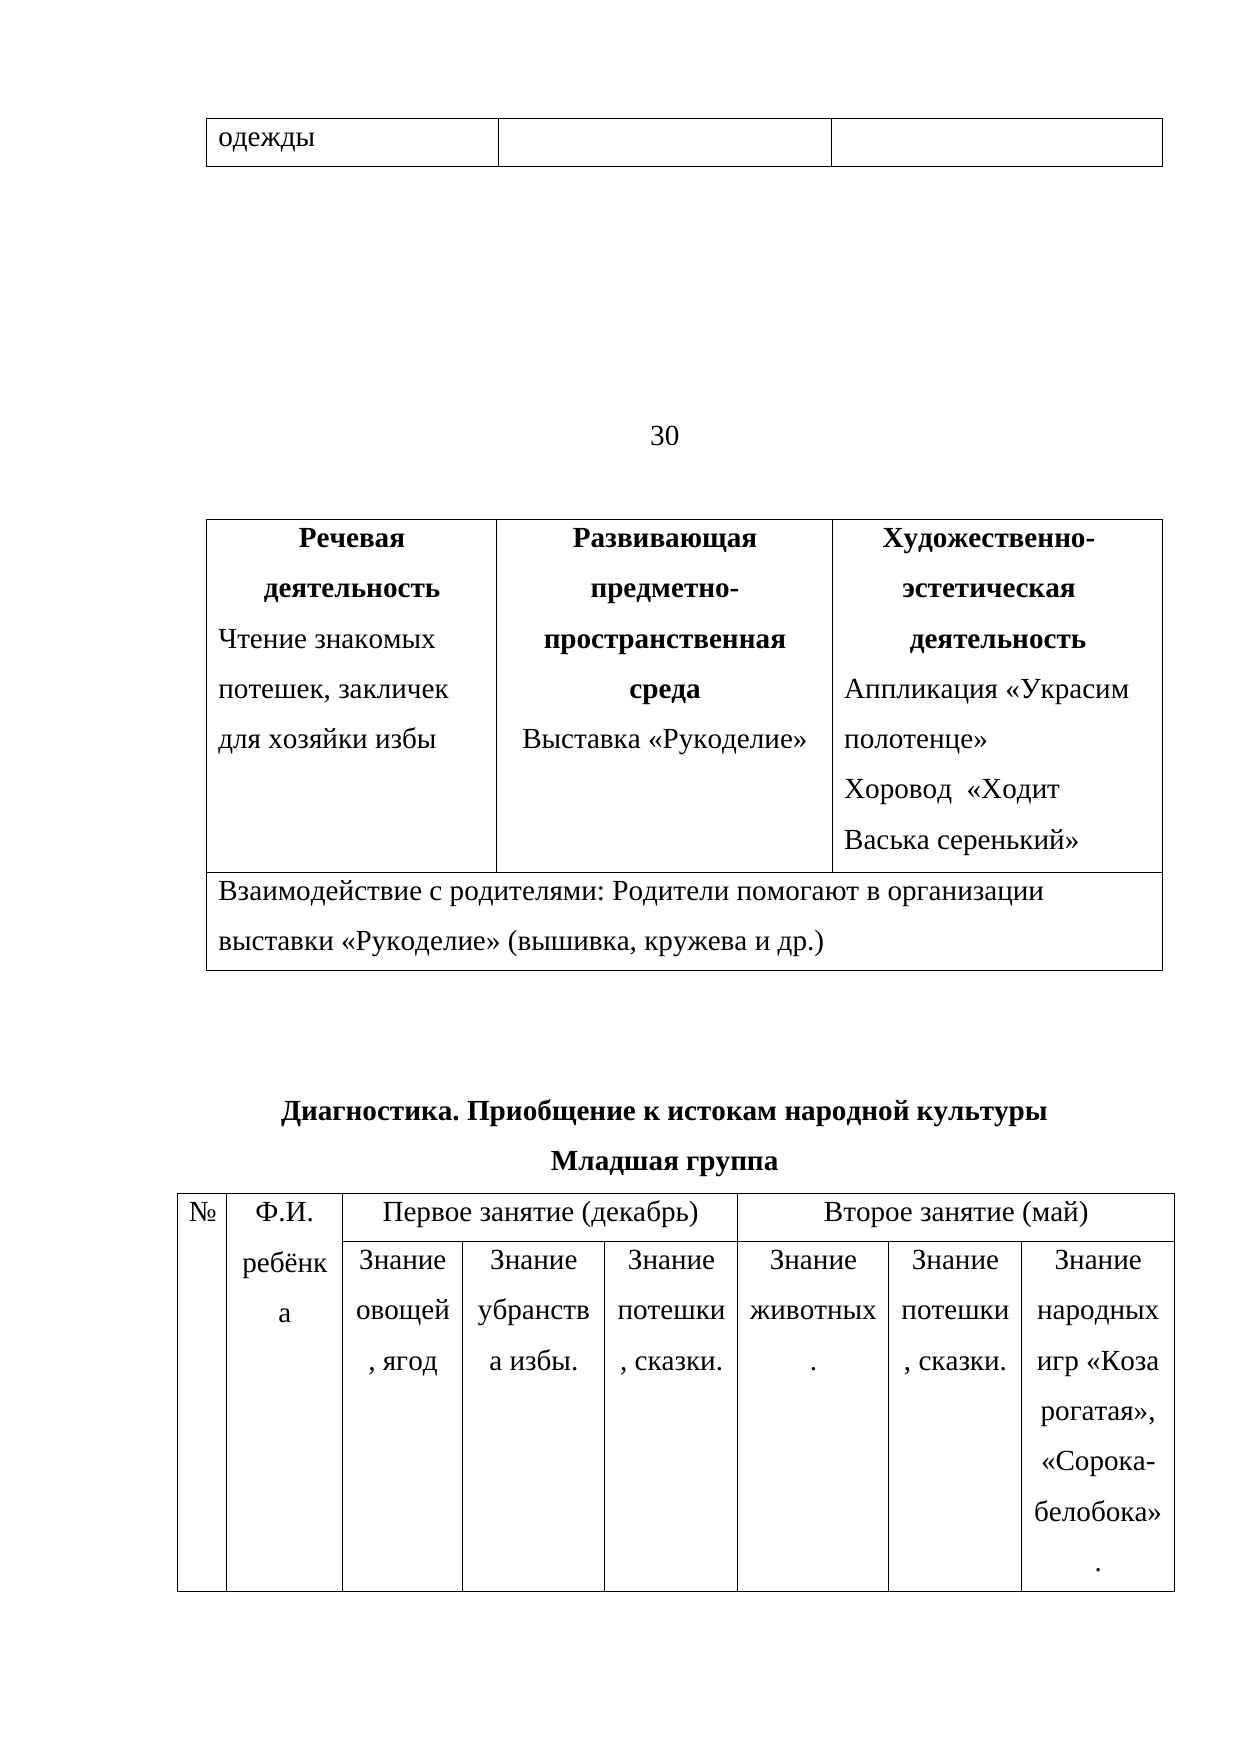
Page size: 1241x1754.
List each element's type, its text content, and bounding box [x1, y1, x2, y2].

table_header Второе занятие (май) [738, 1194, 1174, 1241]
table_header № [178, 1194, 226, 1591]
table_header Ф.И. ребёнка [227, 1194, 342, 1591]
text Младшая группа [177, 1143, 1152, 1177]
table_header Первое занятие (декабрь) [343, 1194, 737, 1241]
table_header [832, 119, 1162, 166]
table_cell Знание овощей, ягод [343, 1242, 462, 1591]
table_cell Знание потешки, сказки. [605, 1242, 737, 1591]
table_cell Знание народных игр «Коза рогатая», «Сорока-белобока». [1022, 1242, 1174, 1591]
text 30 [177, 418, 1152, 452]
table_cell Знание потешки, сказки. [889, 1242, 1021, 1591]
table_header Речевая деятельность Чтение знакомых потешек, закличек для хозяйки избы [207, 520, 496, 872]
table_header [207, 119, 498, 166]
table_header Художественно- эстетическая деятельность Аппликация «Украсим полотенце» Хоровод «Ходит Васька серенький» [833, 520, 1162, 872]
text Диагностика. Приобщение к истокам народной культуры [177, 1093, 1152, 1126]
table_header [499, 119, 831, 166]
table_cell Знание убранства избы. [463, 1242, 604, 1591]
table_header Развивающая предметно-пространственная среда Выставка «Рукоделие» [497, 520, 832, 872]
table_cell Знание животных. [738, 1242, 888, 1591]
table_cell Взаимодействие с родителями: Родители помогают в организации выставки «Рукоделие» (вышивка, кружева и др.) [207, 873, 1162, 970]
